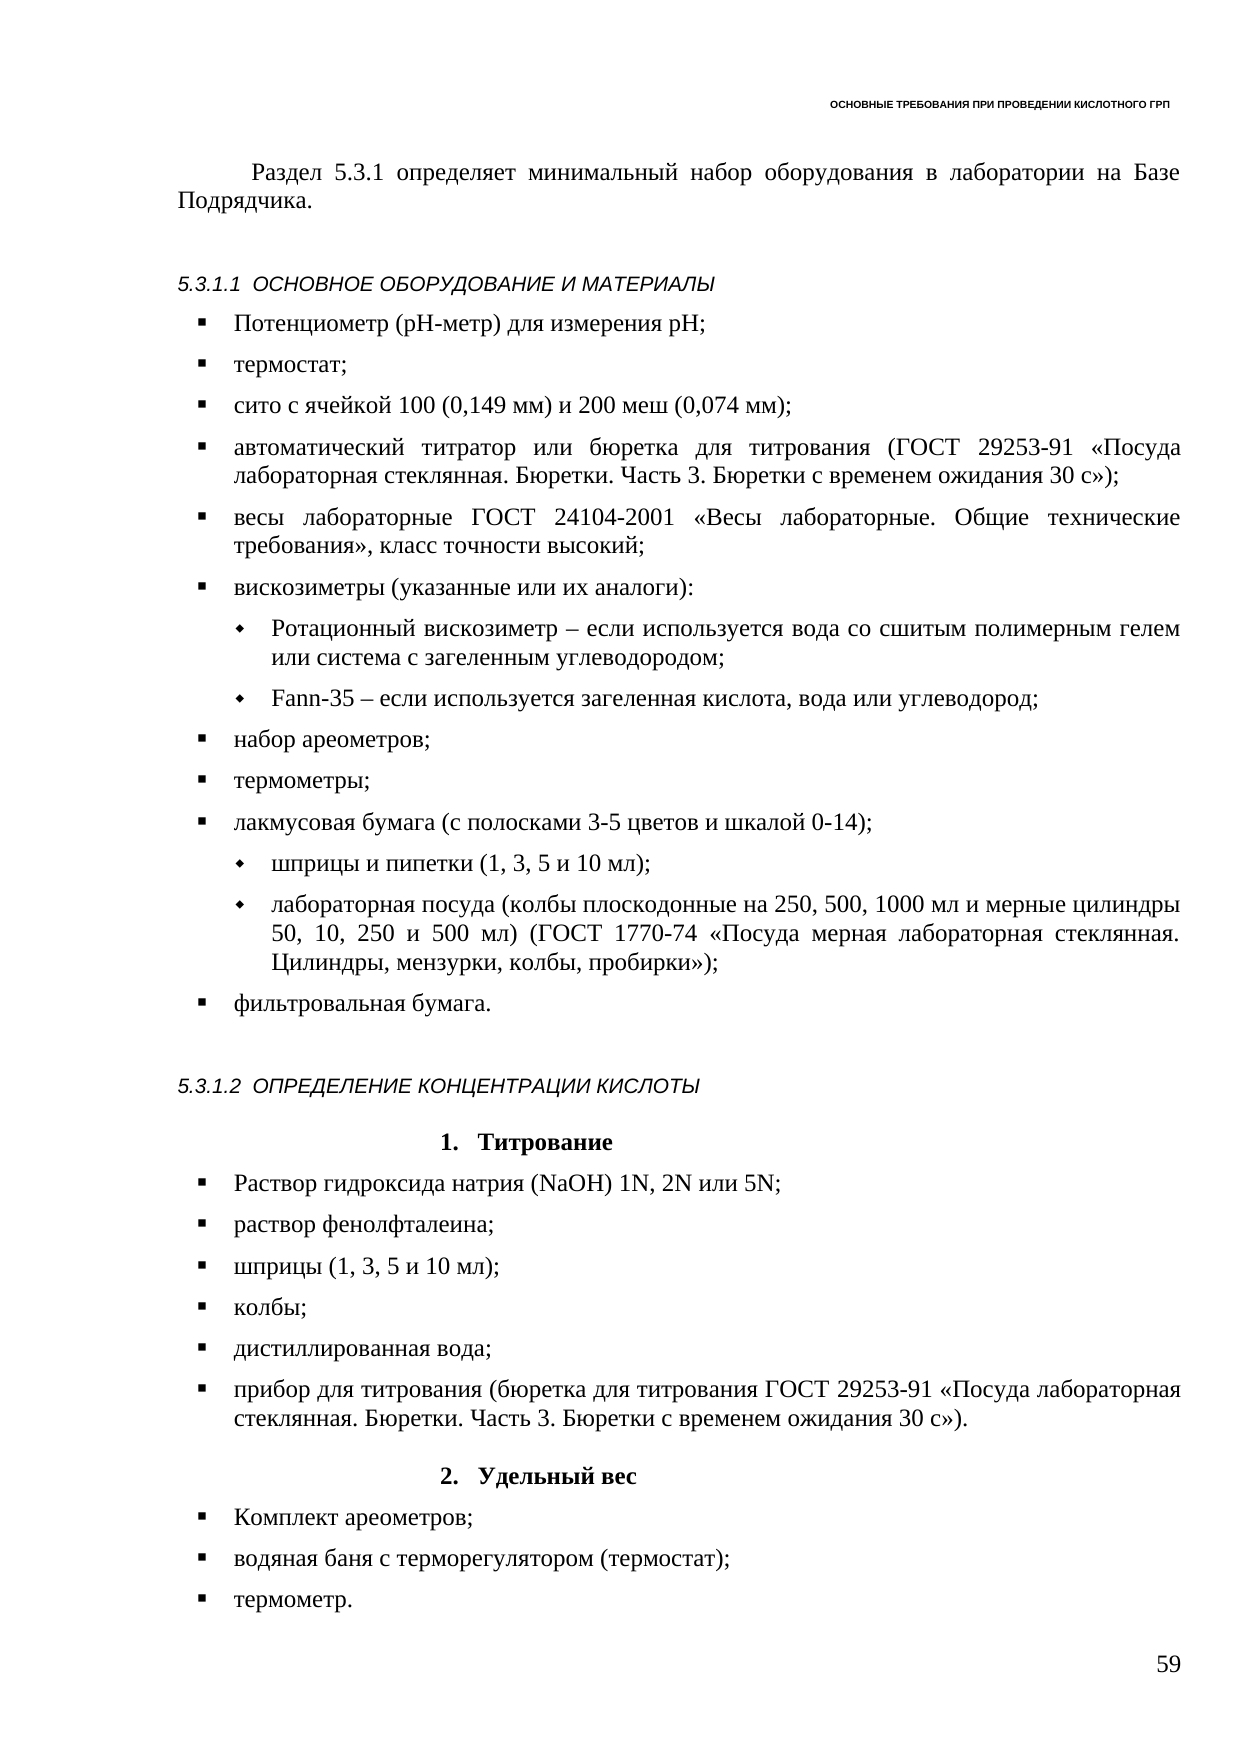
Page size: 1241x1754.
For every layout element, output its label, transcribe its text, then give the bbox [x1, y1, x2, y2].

list дистиллированная вода; [196, 1333, 1181, 1362]
list фильтровальная бумага. [196, 988, 1181, 1017]
list Титрование [440, 1127, 1181, 1156]
list набор ареометров; [196, 724, 1181, 753]
text 5.3.1.2 ОПРЕДЕЛЕНИЕ КОНЦЕНТРАЦИИ КИСЛОТЫ [177, 1074, 1181, 1098]
list шприцы (1, 3, 5 и 10 мл); [196, 1251, 1181, 1279]
list лакмусовая бумага (с полосками 3-5 цветов и шкалой 0-14); [196, 807, 1181, 836]
list термостат; [196, 349, 1181, 378]
list термометр. [196, 1584, 1181, 1613]
list Удельный вес [440, 1461, 1181, 1489]
list Раствор гидроксида натрия (NaOH) 1N, 2N или 5N; [196, 1168, 1181, 1197]
list Fann-35 – если используется загеленная кислота, вода или углеводород; [234, 683, 1181, 712]
text Раздел 5.3.1 определяет минимальный набор оборудования в лаборатории на Базе Подрядчика. [177, 157, 1181, 214]
list шприцы и пипетки (1, 3, 5 и 10 мл); [234, 848, 1181, 877]
list водяная баня с терморегулятором (термостат); [196, 1543, 1181, 1572]
text 5.3.1.1 ОСНОВНОЕ ОБОРУДОВАНИЕ и Материалы [177, 272, 1181, 296]
list прибор для титрования (бюретка для титрования ГОСТ 29253-91 «Посуда лабораторная стеклянная. Бюретки. Часть 3. Бюретки с временем ожидания 30 с»). [196, 1374, 1181, 1432]
list Комплект ареометров; [196, 1502, 1181, 1531]
list сито с ячейкой 100 () и 200 меш (); [196, 391, 1181, 419]
list термометры; [196, 766, 1181, 794]
list вискозиметры (указанные или их аналоги): [196, 572, 1181, 601]
list раствор фенолфталеина; [196, 1209, 1181, 1238]
list весы лабораторные ГОСТ 24104-2001 «Весы лабораторные. Общие технические требования», класс точности высокий; [196, 502, 1181, 559]
list Потенциометр (рН-метр) для измерения pH; [196, 308, 1181, 337]
list лабораторная посуда (колбы плоскодонные на 250, 500, 1000 мл и мерные цилиндры 50, 10, 250 и 500 мл) (ГОСТ 1770-74 «Посуда мерная лабораторная стеклянная. Цилиндры, мензурки, колбы, пробирки»); [234, 889, 1181, 976]
list колбы; [196, 1292, 1181, 1321]
list Ротационный вискозиметр – если используется вода со сшитым полимерным гелем или система с загеленным углеводородом; [234, 613, 1181, 671]
list автоматический титратор или бюретка для титрования (ГОСТ 29253-91 «Посуда лабораторная стеклянная. Бюретки. Часть 3. Бюретки с временем ожидания 30 с»); [196, 432, 1181, 489]
